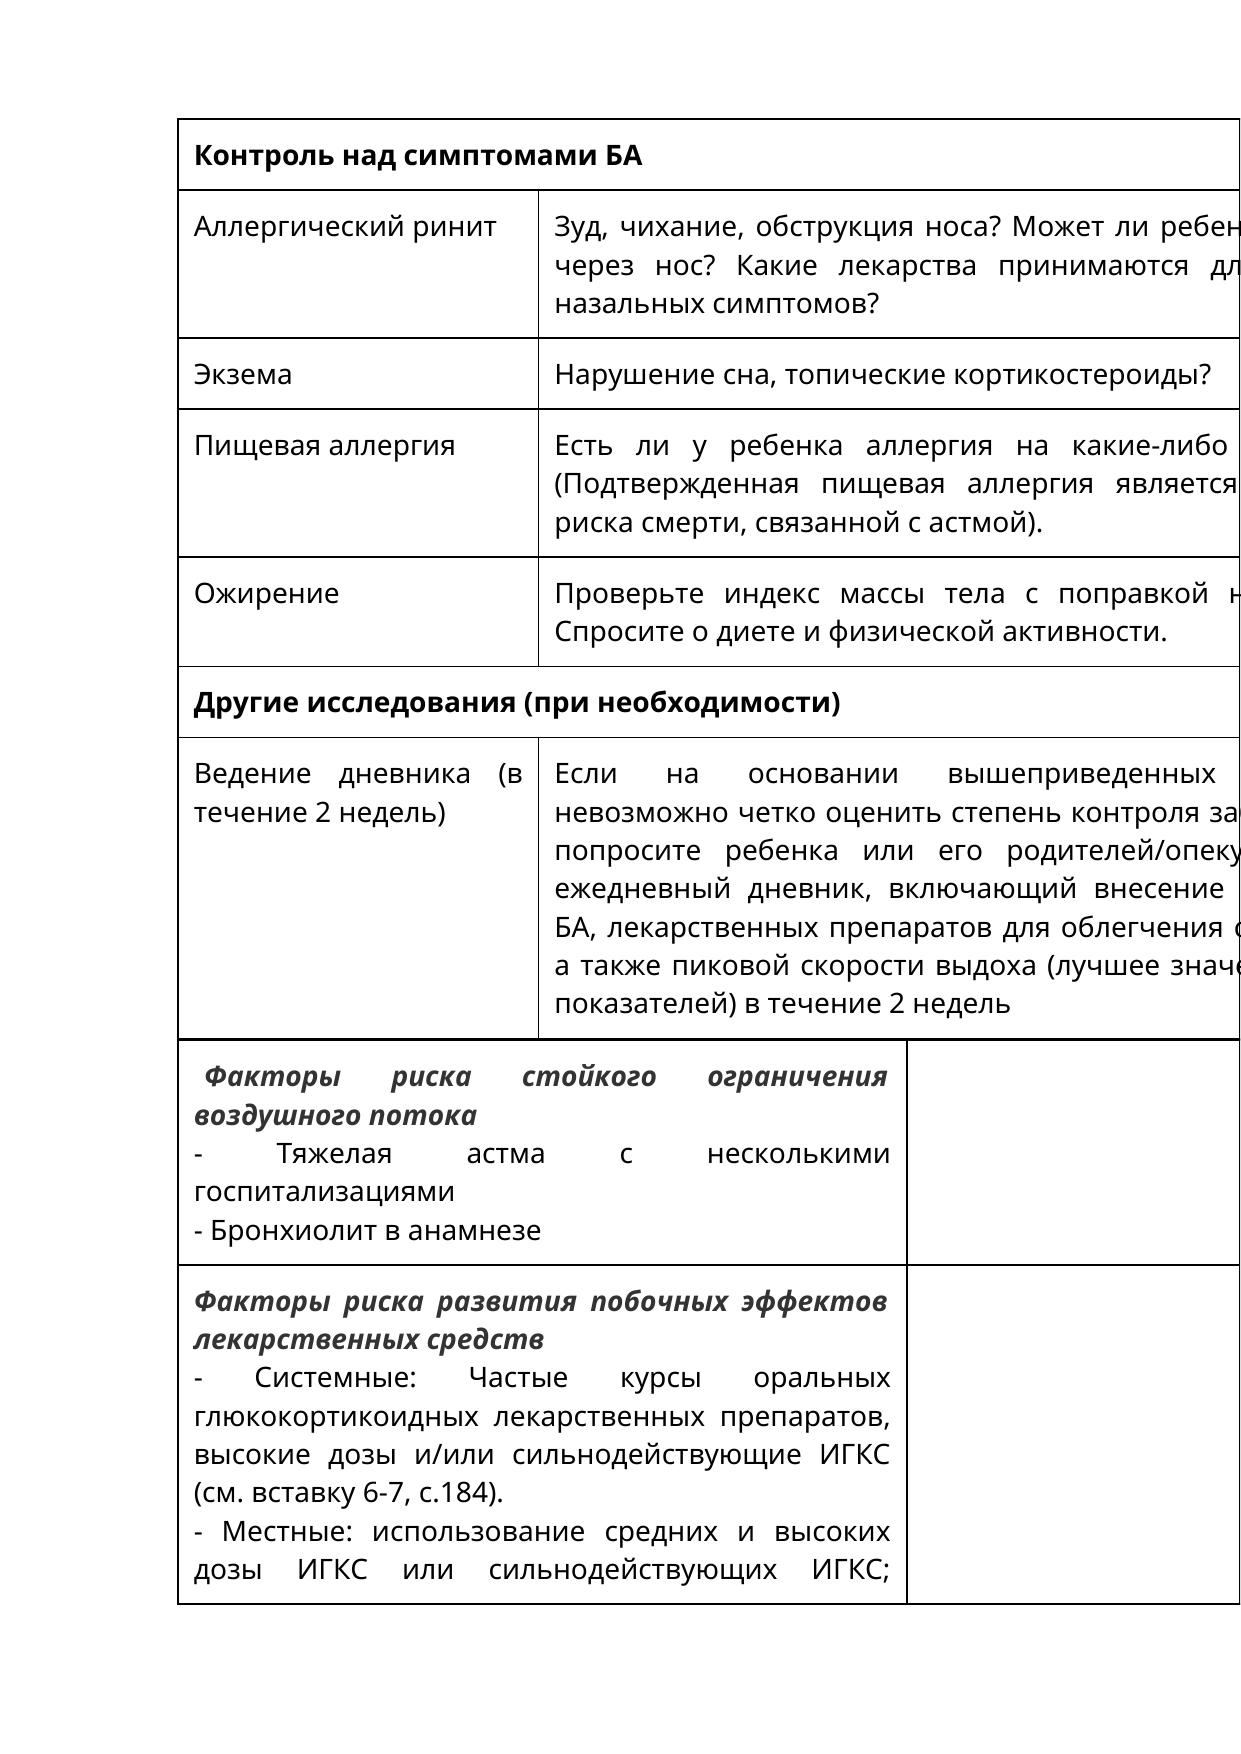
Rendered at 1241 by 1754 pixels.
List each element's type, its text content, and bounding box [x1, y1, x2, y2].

table_cell [908, 1266, 1239, 1603]
table_header Контроль над симптомами БА [179, 120, 1239, 189]
table_cell Экзема [179, 339, 538, 408]
table_cell Нарушение сна, топические кортикостероиды? [539, 339, 1239, 408]
table_cell Есть ли у ребенка аллергия на какие-либо продукты? (Подтвержденная пищевая аллергия является фактором риска смерти, связанной с астмой). [539, 410, 1239, 556]
table_cell Проверьте индекс массы тела с поправкой на возраст. Спросите о диете и физической активности. [539, 558, 1239, 666]
table_cell Другие исследования (при необходимости) [179, 667, 1239, 737]
table_header Факторы риска стойкого ограничения воздушного потока - Тяжелая астма с несколькими госпитализациями - Бронхиолит в анамнезе [179, 1041, 906, 1264]
table_cell Пищевая аллергия [179, 410, 538, 556]
table_cell Аллергический ринит [179, 191, 538, 337]
table_header [908, 1041, 1239, 1264]
table_cell Ожирение [179, 558, 538, 666]
table_cell Ведение дневника (в течение 2 недель) [179, 738, 538, 1038]
table_cell Зуд, чихание, обструкция носа? Может ли ребенок дышать через нос? Какие лекарства принимаются для лечения назальных симптомов? [539, 191, 1239, 337]
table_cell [179, 1266, 906, 1603]
table_cell Если на основании вышеприведенных вопросов невозможно четко оценить степень контроля заболевания, попросите ребенка или его родителей/опекунов вести ежедневный дневник, включающий внесение симптомов БА, лекарственных препаратов для облегчения симптомов, а также пиковой скорости выдоха (лучшее значение из 3-х показателей) в течение 2 недель [539, 738, 1239, 1038]
